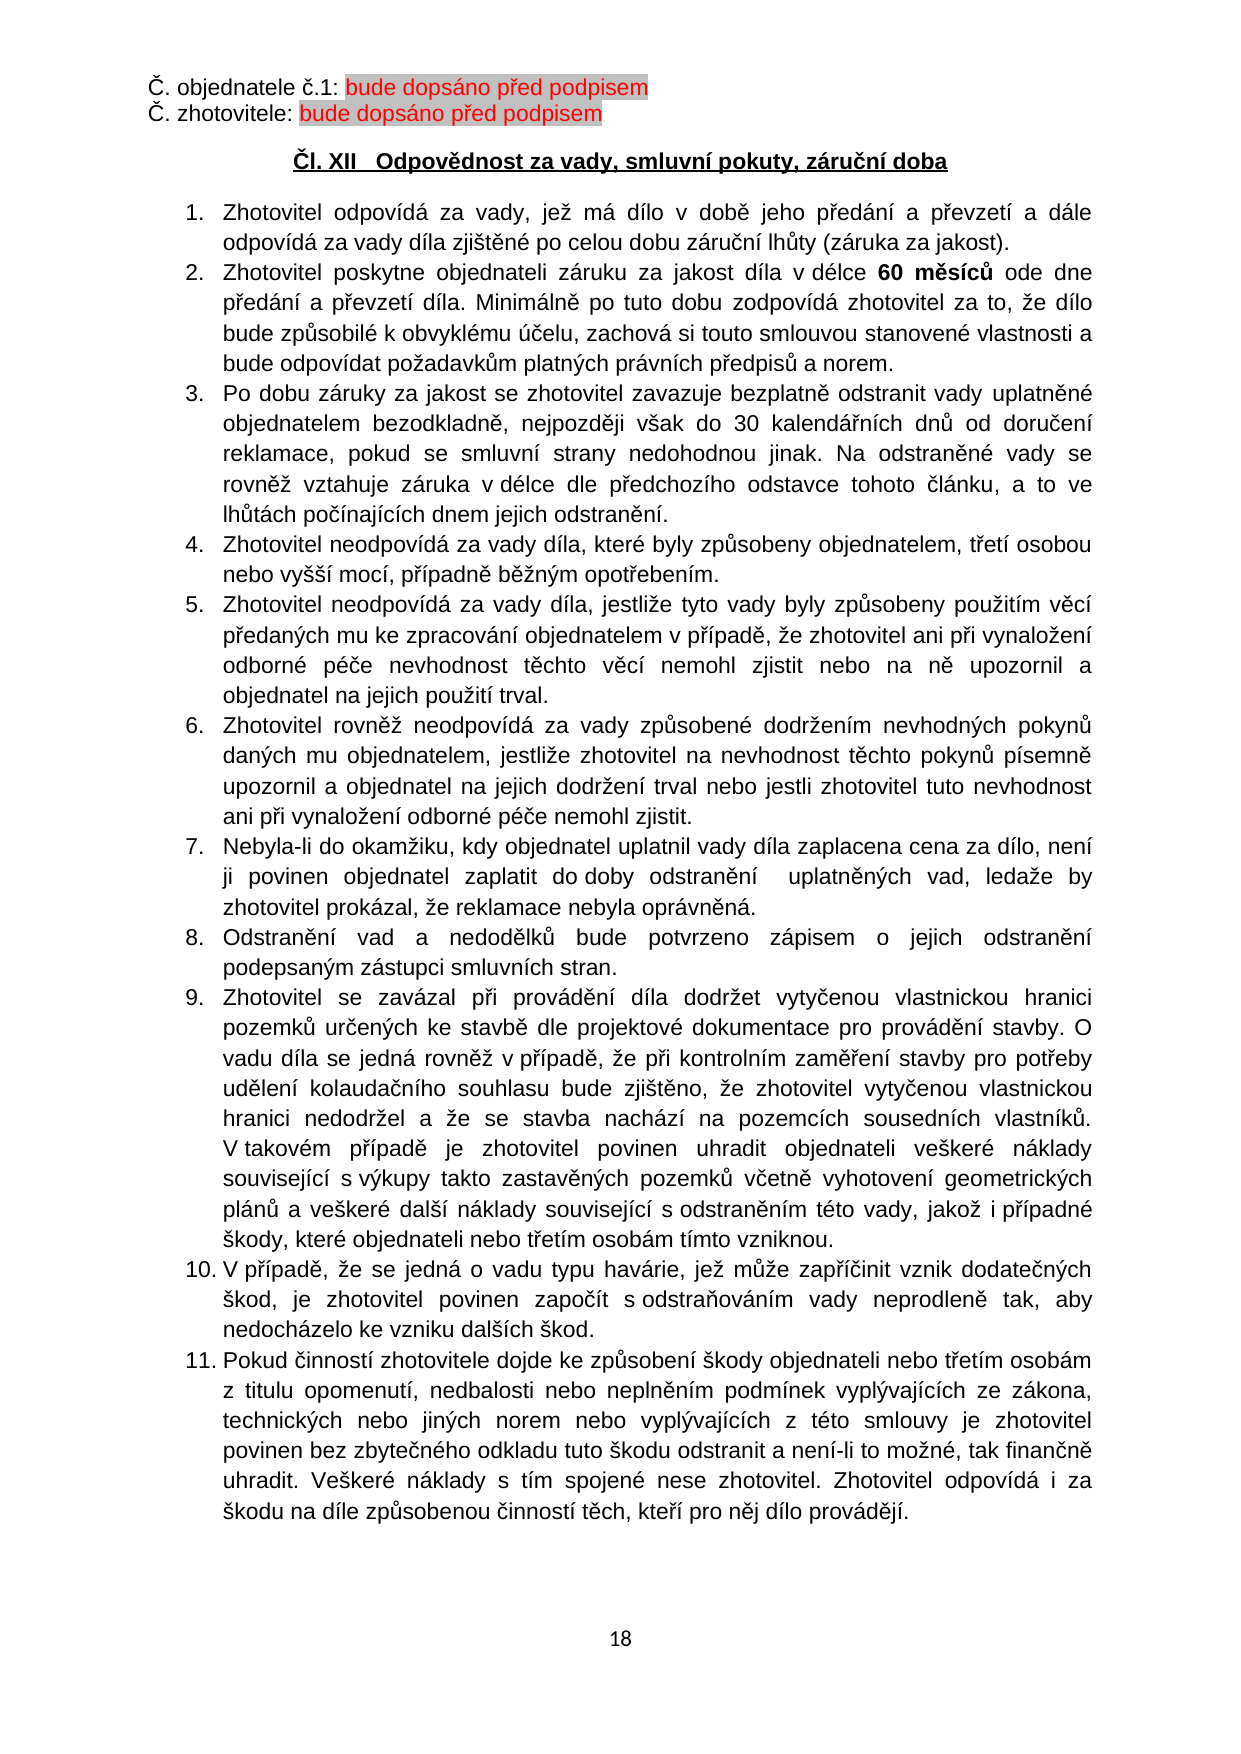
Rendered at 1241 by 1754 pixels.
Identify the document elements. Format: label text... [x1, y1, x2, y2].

list Odstranění vad a nedodělků bude potvrzeno zápisem o jejich odstranění podepsaným zástupci smluvních stran. [185, 924, 1093, 980]
list Zhotovitel se zavázal při provádění díla dodržet vytyčenou vlastnickou hranici pozemků určených ke stavbě dle projektové dokumentace pro provádění stavby. O vadu díla se jedná rovněž v případě, že při kontrolním zaměření stavby pro potřeby udělení kolaudačního souhlasu bude zjištěno, že zhotovitel vytyčenou vlastnickou hranici nedodržel a že se stavba nachází na pozemcích sousedních vlastníků. V takovém případě je zhotovitel povinen uhradit objednateli veškeré náklady související s výkupy takto zastavěných pozemků včetně vyhotovení geometrických plánů a veškeré další náklady související s odstraněním této vady, jakož i případné škody, které objednateli nebo třetím osobám tímto vzniknou. [185, 984, 1093, 1252]
list Po dobu záruky za jakost se zhotovitel zavazuje bezplatně odstranit vady uplatněné objednatelem bezodkladně, nejpozději však do 30 kalendářních dnů od doručení reklamace, pokud se smluvní strany nedohodnou jinak. Na odstraněné vady se rovněž vztahuje záruka v délce dle předchozího odstavce tohoto článku, a to ve lhůtách počínajících dnem jejich odstranění. [185, 380, 1093, 527]
list Zhotovitel odpovídá za vady, jež má dílo v době jeho předání a převzetí a dále odpovídá za vady díla zjištěné po celou dobu záruční lhůty (záruka za jakost). [185, 199, 1093, 255]
list V případě, že se jedná o vadu typu havárie, jež může zapříčinit vznik dodatečných škod, je zhotovitel povinen započít s odstraňováním vady neprodleně tak, aby nedocházelo ke vzniku dalších škod. [185, 1256, 1093, 1343]
list Zhotovitel neodpovídá za vady díla, které byly způsobeny objednatelem, třetí osobou nebo vyšší mocí, případně běžným opotřebením. [185, 531, 1093, 587]
list Nebyla-li do okamžiku, kdy objednatel uplatnil vady díla zaplacena cena za dílo, není ji povinen objednatel zaplatit do doby odstranění uplatněných vad, ledaže by zhotovitel prokázal, že reklamace nebyla oprávněná. [185, 833, 1093, 920]
text Čl. XII Odpovědnost za vady, smluvní pokuty, záruční doba [148, 148, 1093, 174]
list Zhotovitel rovněž neodpovídá za vady způsobené dodržením nevhodných pokynů daných mu objednatelem, jestliže zhotovitel na nevhodnost těchto pokynů písemně upozornil a objednatel na jejich dodržení trval nebo jestli zhotovitel tuto nevhodnost ani při vynaložení odborné péče nemohl zjistit. [185, 712, 1093, 829]
list Zhotovitel neodpovídá za vady díla, jestliže tyto vady byly způsobeny použitím věcí předaných mu ke zpracování objednatelem v případě, že zhotovitel ani při vynaložení odborné péče nevhodnost těchto věcí nemohl zjistit nebo na ně upozornil a objednatel na jejich použití trval. [185, 591, 1093, 708]
list Pokud činností zhotovitele dojde ke způsobení škody objednateli nebo třetím osobám z titulu opomenutí, nedbalosti nebo neplněním podmínek vyplývajících ze zákona, technických nebo jiných norem nebo vyplývajících z této smlouvy je zhotovitel povinen bez zbytečného odkladu tuto škodu odstranit a není-li to možné, tak finančně uhradit. Veškeré náklady s tím spojené nese zhotovitel. Zhotovitel odpovídá i za škodu na díle způsobenou činností těch, kteří pro něj dílo provádějí. [185, 1347, 1093, 1524]
list Zhotovitel poskytne objednateli záruku za jakost díla v délce 60 měsíců ode dne předání a převzetí díla. Minimálně po tuto dobu zodpovídá zhotovitel za to, že dílo bude způsobilé k obvyklému účelu, zachová si touto smlouvou stanovené vlastnosti a bude odpovídat požadavkům platných právních předpisů a norem. [185, 259, 1093, 376]
